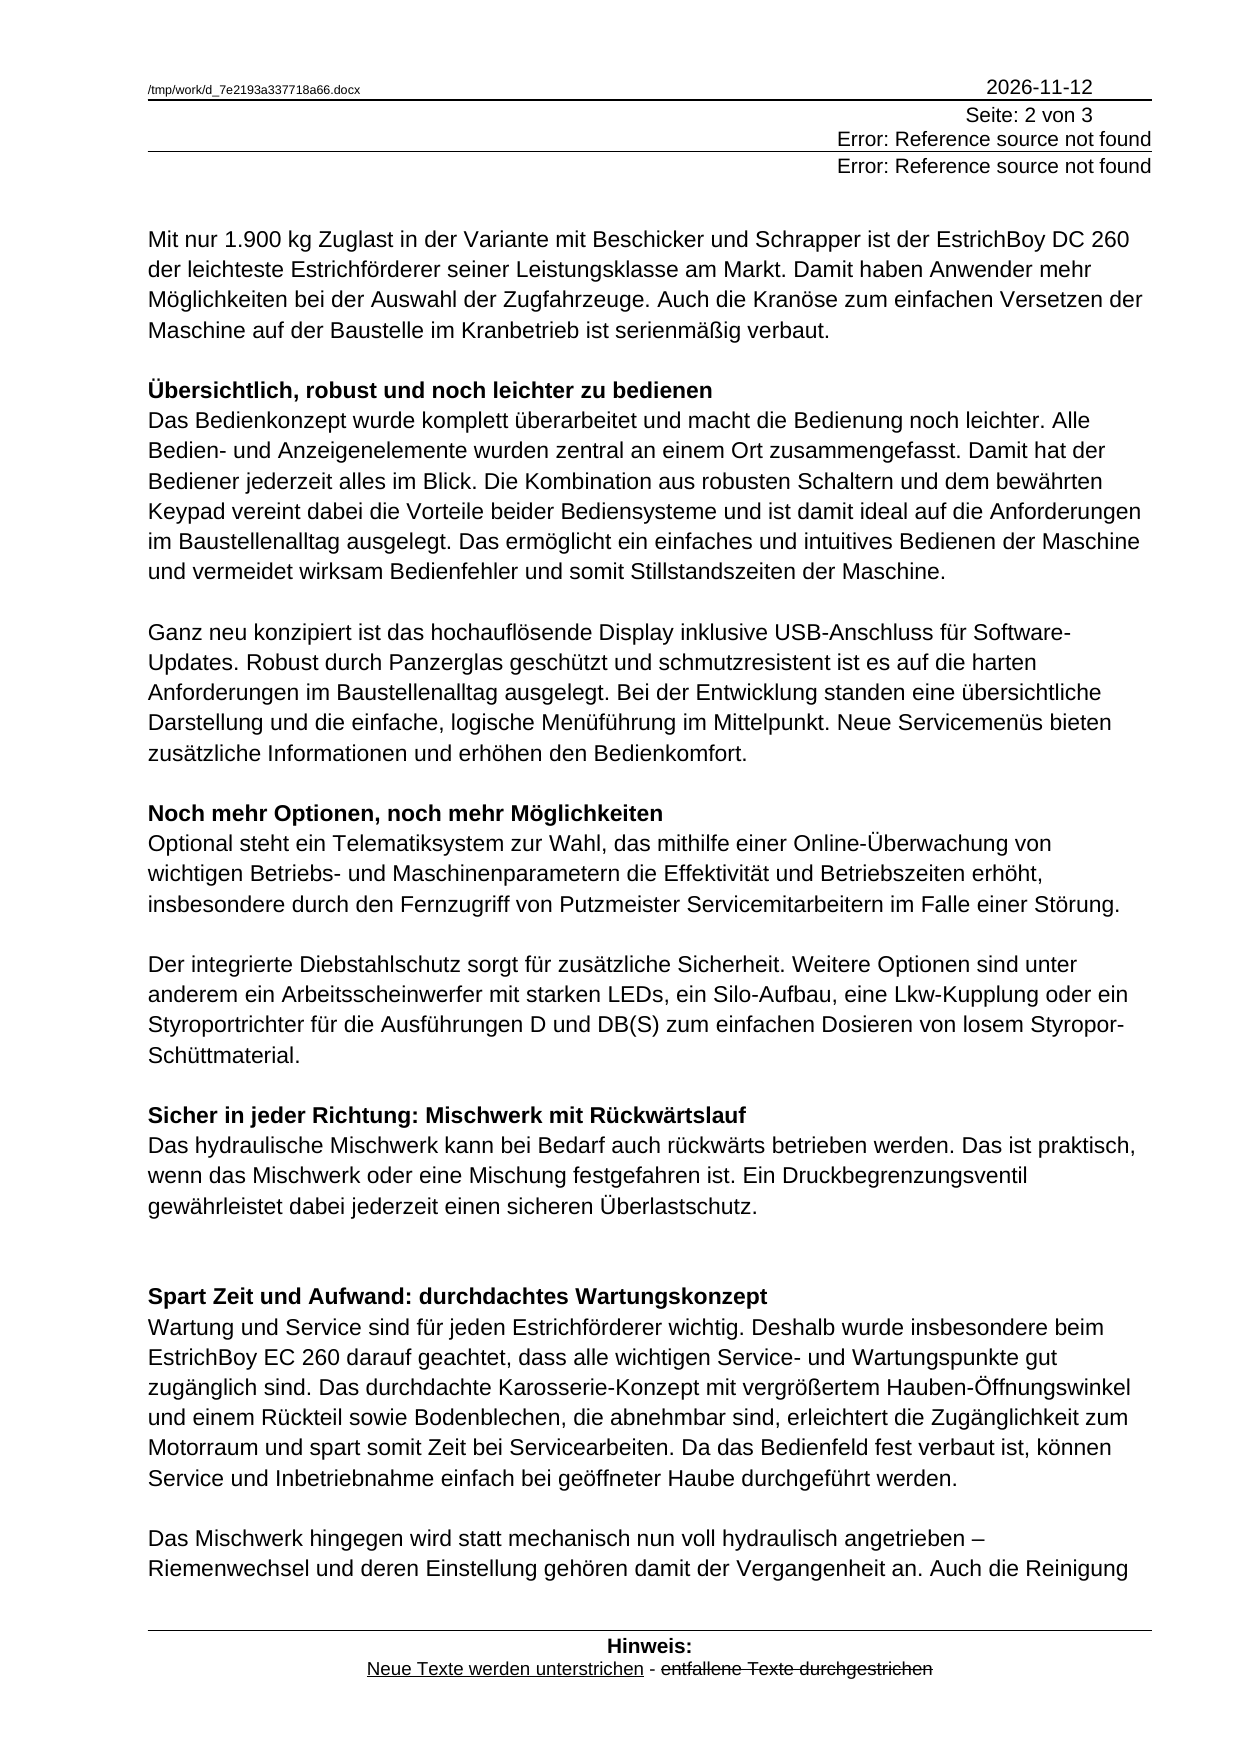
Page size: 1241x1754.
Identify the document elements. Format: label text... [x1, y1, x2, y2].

text Das Bedienkonzept wurde komplett überarbeitet und macht die Bedienung noch leichter. Alle Bedien- und Anzeigenelemente wurden zentral an einem Ort zusammengefasst. Damit hat der Bediener jederzeit alles im Blick. Die Kombination aus robusten Schaltern und dem bewährten Keypad vereint dabei die Vorteile beider Bediensysteme und ist damit ideal auf die Anforderungen im Baustellenalltag ausgelegt. Das ermöglicht ein einfaches und intuitives Bedienen der Maschine und vermeidet wirksam Bedienfehler und somit Stillstandszeiten der Maschine. [148, 407, 1152, 585]
text Ganz neu konzipiert ist das hochauflösende Display inklusive USB-Anschluss für Software-Updates. Robust durch Panzerglas geschützt und schmutzresistent ist es auf die harten Anforderungen im Baustellenalltag ausgelegt. Bei der Entwicklung standen eine übersichtliche Darstellung und die einfache, logische Menüführung im Mittelpunkt. Neue Servicemenüs bieten zusätzliche Informationen und erhöhen den Bedienkomfort. [148, 619, 1152, 766]
text Das hydraulische Mischwerk kann bei Bedarf auch rückwärts betrieben werden. Das ist praktisch, wenn das Mischwerk oder eine Mischung festgefahren ist. Ein Druckbegrenzungsventil gewährleistet dabei jederzeit einen sicheren Überlastschutz. [148, 1132, 1152, 1219]
text Übersichtlich, robust und noch leichter zu bedienen [148, 377, 1152, 403]
text Spart Zeit und Aufwand: durchdachtes Wartungskonzept [148, 1283, 1152, 1310]
text Noch mehr Optionen, noch mehr Möglichkeiten [148, 800, 1152, 826]
text Der integrierte Diebstahlschutz sorgt für zusätzliche Sicherheit. Weitere Optionen sind unter anderem ein Arbeitsscheinwerfer mit starken LEDs, ein Silo-Aufbau, eine Lkw-Kupplung oder ein Styroportrichter für die Ausführungen D und DB(S) zum einfachen Dosieren von losem Styropor-Schüttmaterial. [148, 951, 1152, 1068]
text Wartung und Service sind für jeden Estrichförderer wichtig. Deshalb wurde insbesondere beim EstrichBoy EC 260 darauf geachtet, dass alle wichtigen Service- und Wartungspunkte gut zugänglich sind. Das durchdachte Karosserie-Konzept mit vergrößertem Hauben-Öffnungswinkel und einem Rückteil sowie Bodenblechen, die abnehmbar sind, erleichtert die Zugänglichkeit zum Motorraum und spart somit Zeit bei Servicearbeiten. Da das Bedienfeld fest verbaut ist, können Service und Inbetriebnahme einfach bei geöffneter Haube durchgeführt werden. [148, 1313, 1152, 1491]
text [148, 1525, 1152, 1582]
text Mit nur 1.900 kg Zuglast in der Variante mit Beschicker und Schrapper ist der EstrichBoy DC 260 der leichteste Estrichförderer seiner Leistungsklasse am Markt. Damit haben Anwender mehr Möglichkeiten bei der Auswahl der Zugfahrzeuge. Auch die Kranöse zum einfachen Versetzen der Maschine auf der Baustelle im Kranbetrieb ist serienmäßig verbaut. [148, 226, 1152, 343]
text Optional steht ein Telematiksystem zur Wahl, das mithilfe einer Online-Überwachung von wichtigen Betriebs- und Maschinenparametern die Effektivität und Betriebszeiten erhöht, insbesondere durch den Fernzugriff von Putzmeister Servicemitarbeitern im Falle einer Störung. [148, 830, 1152, 917]
text Sicher in jeder Richtung: Mischwerk mit Rückwärtslauf [148, 1102, 1152, 1128]
